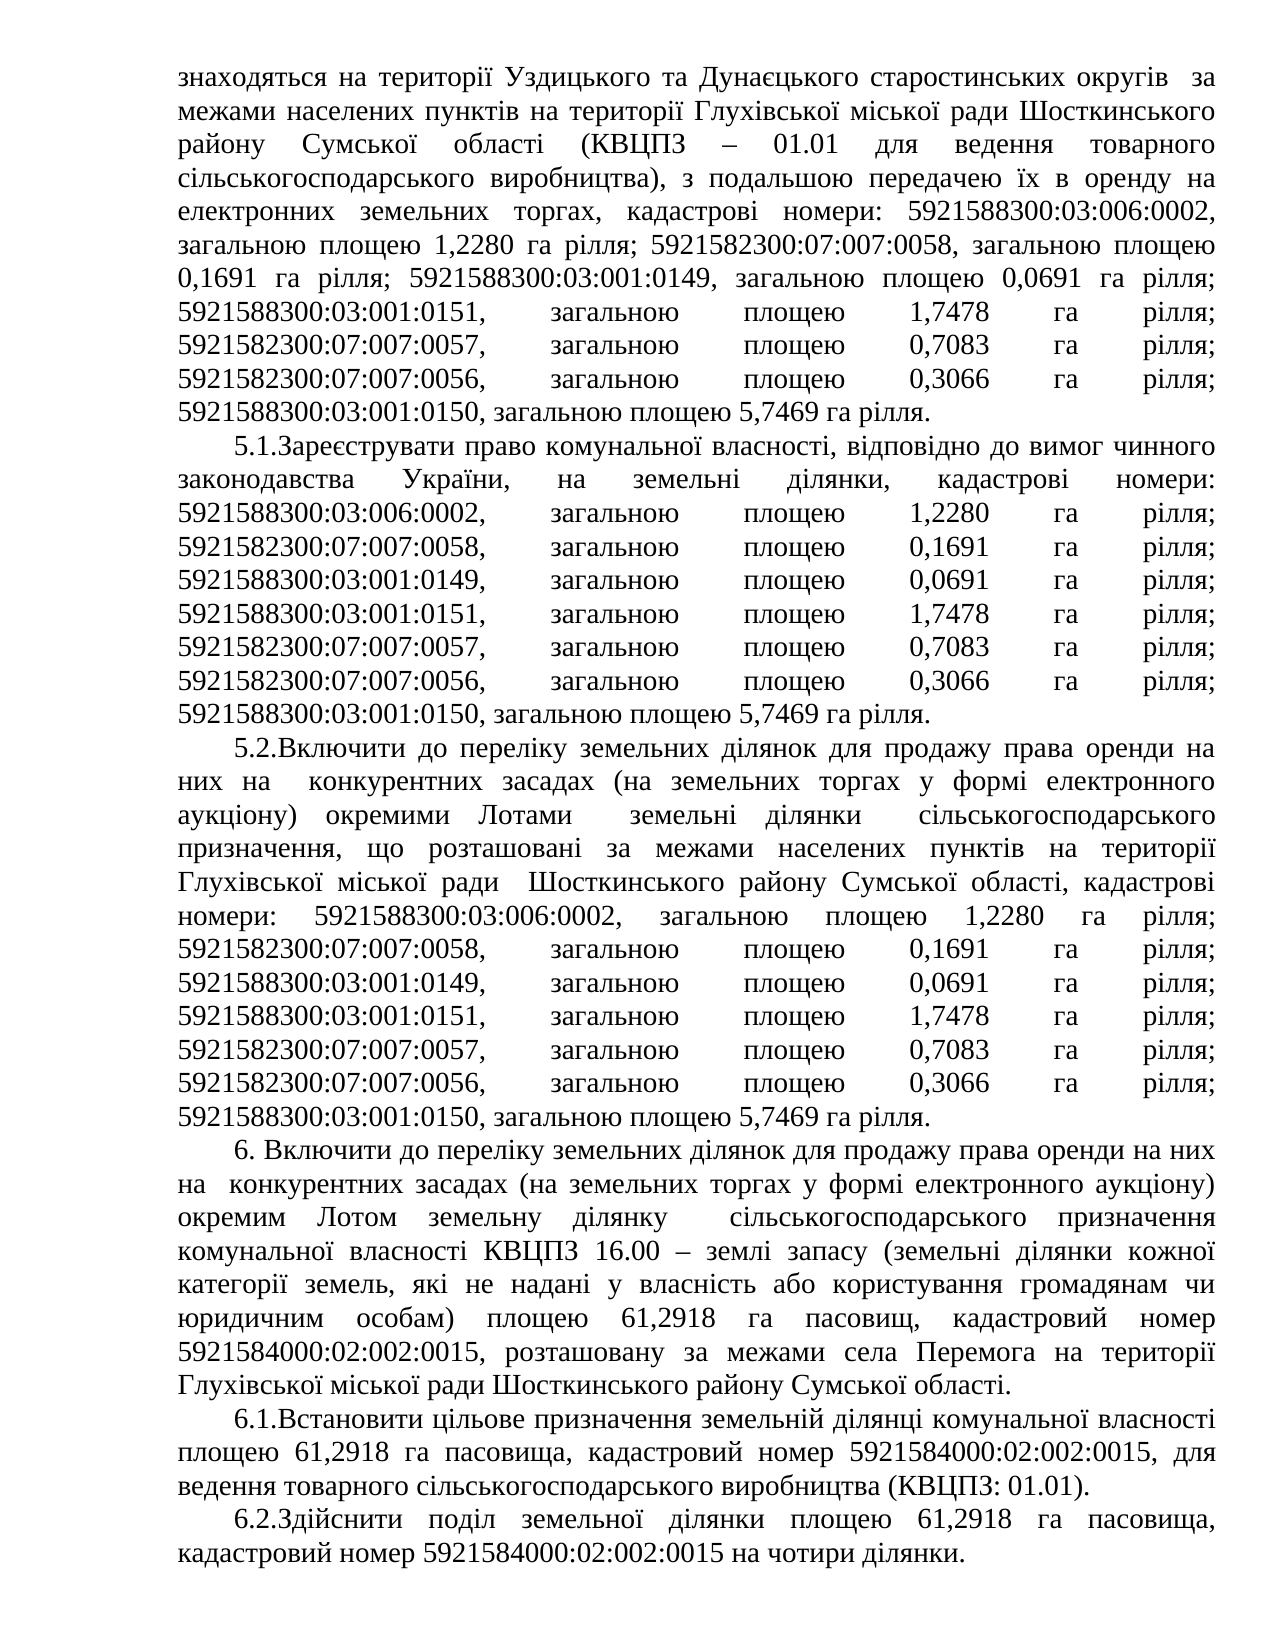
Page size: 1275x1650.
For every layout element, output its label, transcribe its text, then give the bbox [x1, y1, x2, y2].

text 5.2.Включити до переліку земельних ділянок для продажу права оренди на них на конкурентних засадах (на земельних торгах у формі електронного аукціону) окремими Лотами земельні ділянки сільськогосподарського призначення, що розташовані за межами населених пунктів на території Глухівської міської ради Шосткинського району Сумської області, кадастрові номери: 5921588300:03:006:0002, загальною площею 1,2280 га рілля; 5921582300:07:007:0058, загальною площею 0,1691 га рілля; 5921588300:03:001:0149, загальною площею 0,0691 га рілля; 5921588300:03:001:0151, загальною площею 1,7478 га рілля; 5921582300:07:007:0057, загальною площею 0,7083 га рілля; 5921582300:07:007:0056, загальною площею 0,3066 га рілля; 5921588300:03:001:0150, загальною площею 5,7469 га рілля. [177, 730, 1217, 1132]
text 6. Включити до переліку земельних ділянок для продажу права оренди на них на конкурентних засадах (на земельних торгах у формі електронного аукціону) окремим Лотом земельну ділянку сільськогосподарського призначення комунальної власності КВЦПЗ 16.00 – землі запасу (земельні ділянки кожної категорії земель, які не надані у власність або користування громадянам чи юридичним особам) площею 61,2918 га пасовищ, кадастровий номер 5921584000:02:002:0015, розташовану за межами села Перемога на території Глухівської міської ради Шосткинського району Сумської області. [177, 1132, 1217, 1401]
text 6.1.Встановити цільове призначення земельній ділянці комунальної власності площею 61,2918 га пасовища, кадастровий номер 5921584000:02:002:0015, для ведення товарного сільськогосподарського виробництва (КВЦПЗ: 01.01). [177, 1401, 1217, 1501]
text 5.1.Зареєструвати право комунальної власності, відповідно до вимог чинного законодавства України, на земельні ділянки, кадастрові номери: 5921588300:03:006:0002, загальною площею 1,2280 га рілля; 5921582300:07:007:0058, загальною площею 0,1691 га рілля; 5921588300:03:001:0149, загальною площею 0,0691 га рілля; 5921588300:03:001:0151, загальною площею 1,7478 га рілля; 5921582300:07:007:0057, загальною площею 0,7083 га рілля; 5921582300:07:007:0056, загальною площею 0,3066 га рілля; 5921588300:03:001:0150, загальною площею 5,7469 га рілля. [177, 428, 1217, 730]
text 6.2.Здійснити поділ земельної ділянки площею 61,2918 га пасовища, кадастровий номер 5921584000:02:002:0015 на чотири ділянки. [177, 1501, 1217, 1568]
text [177, 59, 1217, 428]
